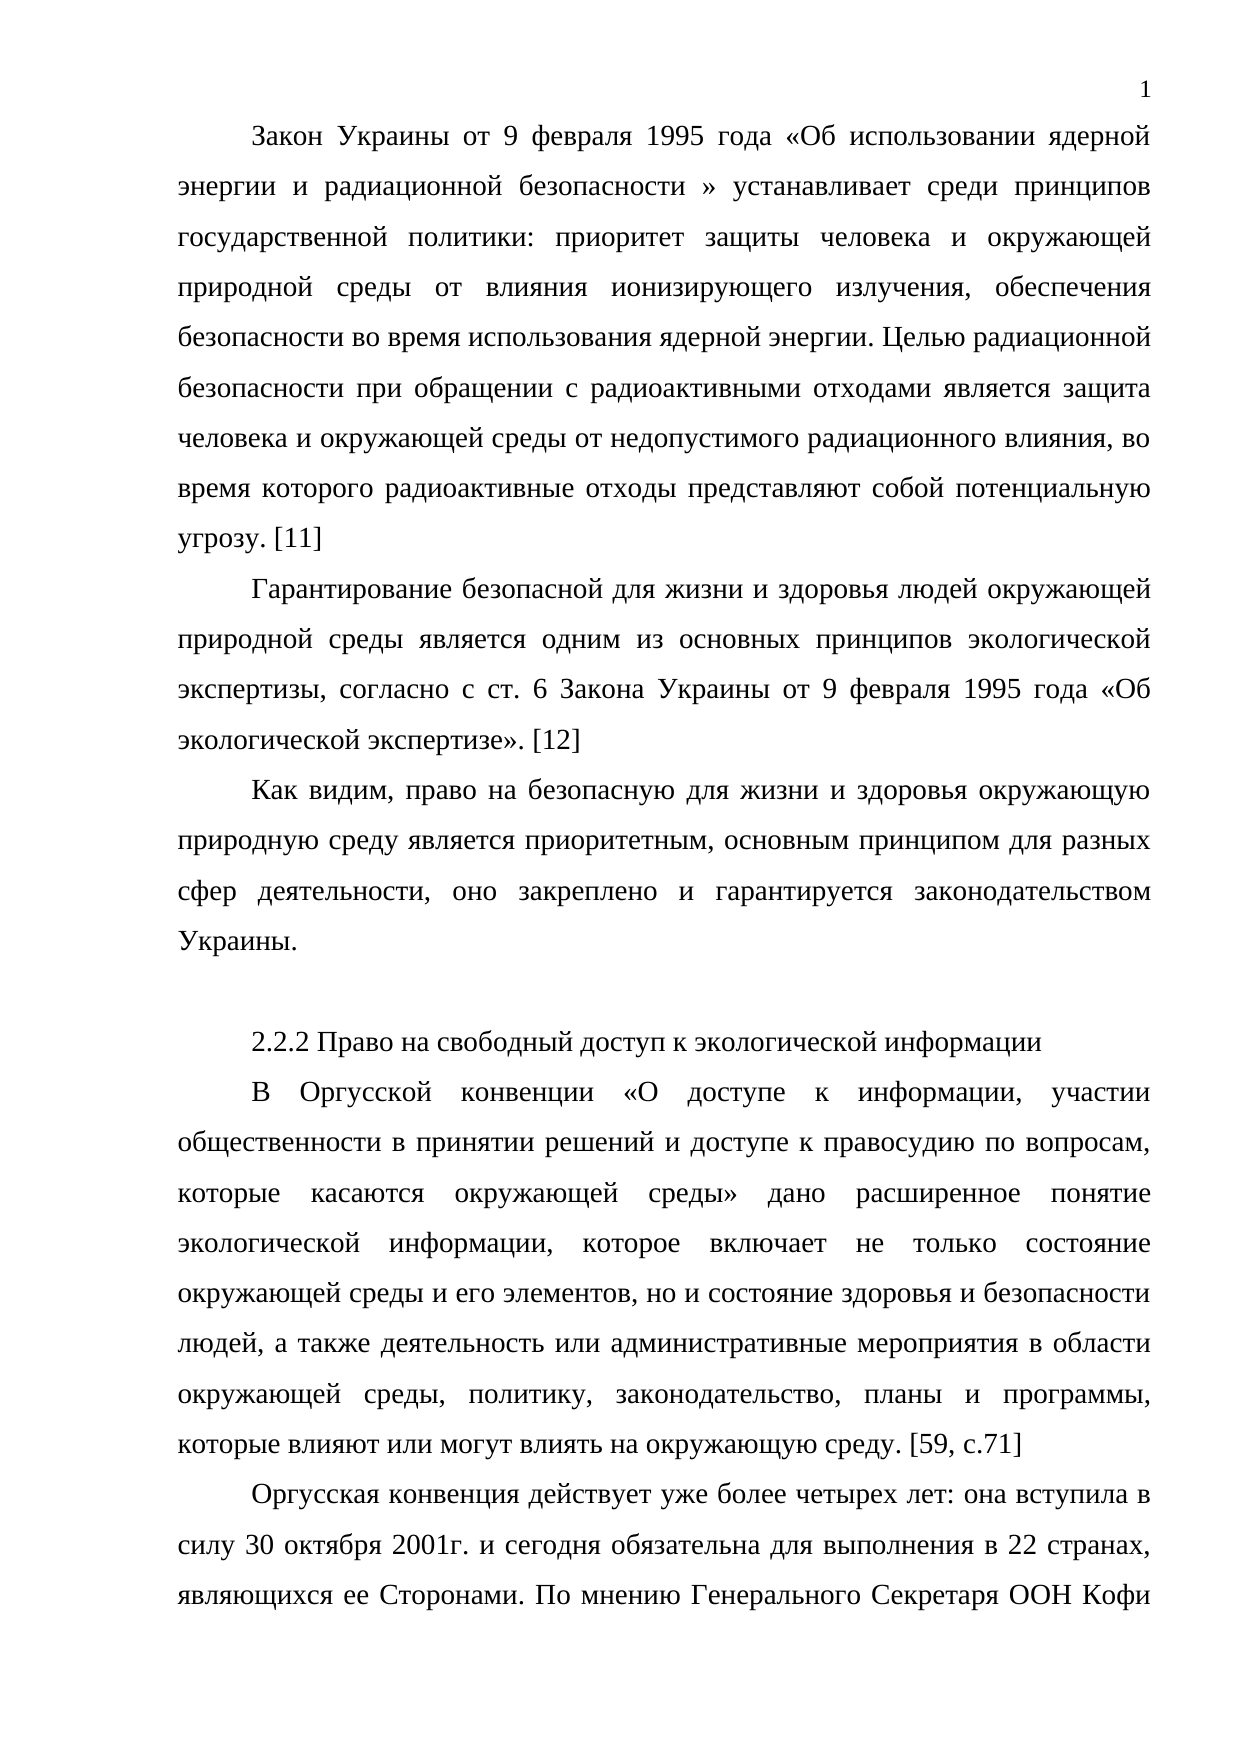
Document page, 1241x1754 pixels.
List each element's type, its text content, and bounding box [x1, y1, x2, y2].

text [177, 1477, 1152, 1611]
text 2.2.2 Право на свободный доступ к экологической информации [177, 1024, 1152, 1057]
text Закон Украины от «Об использовании ядерной энергии и радиационной безопасности » устанавливает среди принципов государственной политики: приоритет защиты человека и окружающей природной среды от влияния ионизирующего излучения, обеспечения безопасности во время использования ядерной энергии. Целью радиационной безопасности при обращении с радиоактивными отходами является защита человека и окружающей среды от недопустимого радиационного влияния, во время которого радиоактивные отходы представляют собой потенциальную угрозу. [11] [177, 118, 1152, 554]
text Гарантирование безопасной для жизни и здоровья людей окружающей природной среды является одним из основных принципов экологической экспертизы, согласно с ст. 6 Закона Украины от «Об экологической экспертизе». [12] [177, 571, 1152, 755]
text В Оргусской конвенции «О доступе к информации, участии общественности в принятии решений и доступе к правосудию по вопросам, которые касаются окружающей среды» дано расширенное понятие экологической информации, которое включает не только состояние окружающей среды и его элементов, но и состояние здоровья и безопасности людей, а также деятельность или административные мероприятия в области окружающей среды, политику, законодательство, планы и программы, которые влияют или могут влиять на окружающую среду. [59, c.71] [177, 1074, 1152, 1460]
text Как видим, право на безопасную для жизни и здоровья окружающую природную среду является приоритетным, основным принципом для разных сфер деятельности, оно закреплено и гарантируется законодательством Украины. [177, 772, 1152, 957]
